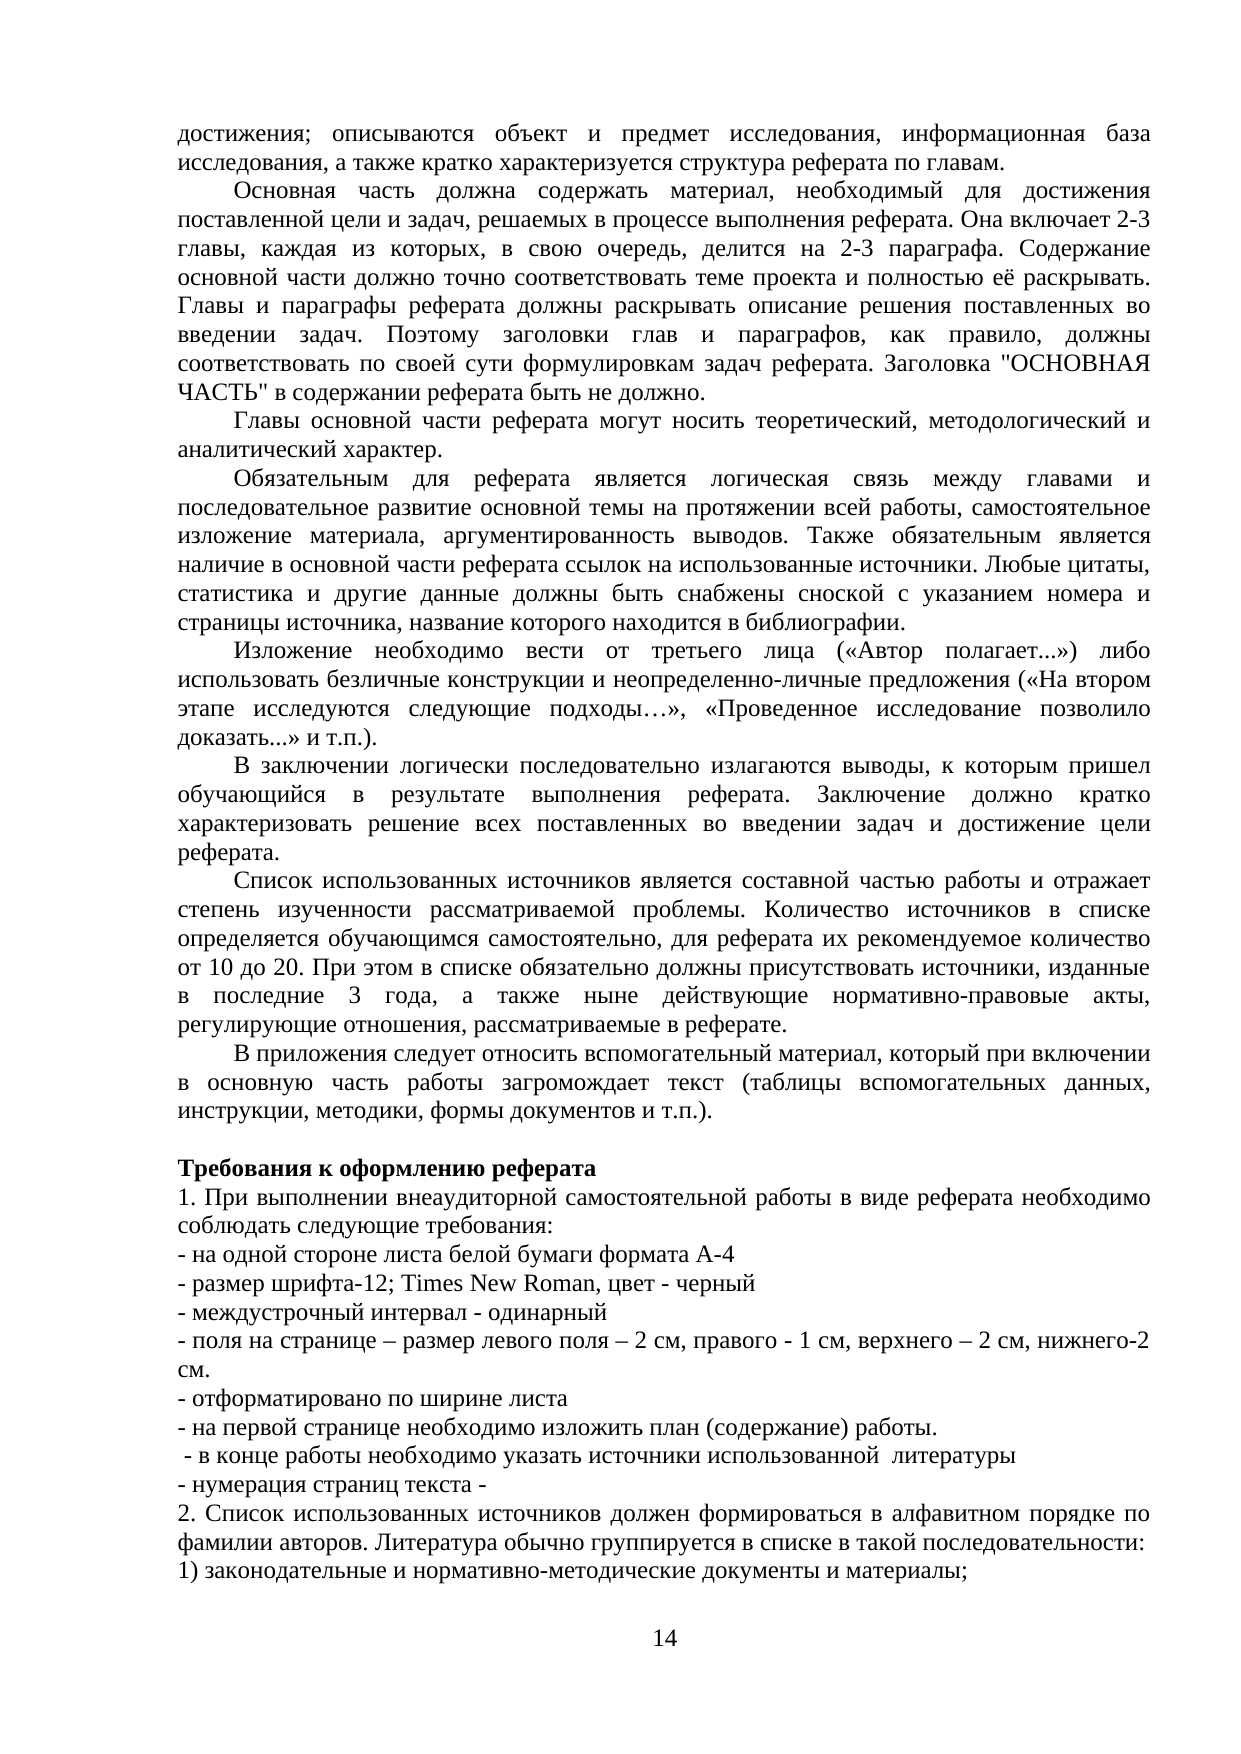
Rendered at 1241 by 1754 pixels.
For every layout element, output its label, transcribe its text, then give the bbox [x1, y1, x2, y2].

text - на первой странице необходимо изложить план (содержание) работы. [177, 1412, 1152, 1441]
text - поля на странице – размер левого поля – , правого - , верхнего – , нижнего-. [177, 1326, 1152, 1383]
text Главы основной части реферата могут носить теоретический, методологический и аналитический характер. [177, 406, 1152, 463]
text Требования к оформлению реферата [177, 1153, 1152, 1182]
text - размер шрифта-12; Times New Roman, цвет - черный [177, 1268, 1152, 1297]
text - на одной стороне листа белой бумаги формата А-4 [177, 1239, 1152, 1268]
text - нумерация страниц текста - [177, 1469, 1152, 1498]
text 1) законодательные и нормативно-методические документы и материалы; [177, 1556, 1152, 1584]
text - междустрочный интервал - одинарный [177, 1297, 1152, 1326]
text В приложения следует относить вспомогательный материал, который при включении в основную часть работы загромождает текст (таблицы вспомогательных данных, инструкции, методики, формы документов и т.п.). [177, 1038, 1152, 1124]
text Основная часть должна содержать материал, необходимый для достижения поставленной цели и задач, решаемых в процессе выполнения реферата. Она включает 2-3 главы, каждая из которых, в свою очередь, делится на 2-3 параграфа. Содержание основной части должно точно соответствовать теме проекта и полностью её раскрывать. Главы и параграфы реферата должны раскрывать описание решения поставленных во введении задач. Поэтому заголовки глав и параграфов, как правило, должны соответствовать по своей сути формулировкам задач реферата. Заголовка "ОСНОВНАЯ ЧАСТЬ" в содержании реферата быть не должно. [177, 176, 1152, 406]
text 2. Список использованных источников должен формироваться в алфавитном порядке по фамилии авторов. Литература обычно группируется в списке в такой последовательности: [177, 1498, 1152, 1556]
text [177, 118, 1152, 176]
text 1. При выполнении внеаудиторной самостоятельной работы в виде реферата необходимо соблюдать следующие требования: [177, 1182, 1152, 1239]
text Список использованных источников является составной частью работы и отражает степень изученности рассматриваемой проблемы. Количество источников в списке определяется обучающимся самостоятельно, для реферата их рекомендуемое количество от 10 до 20. При этом в списке обязательно должны присутствовать источники, изданные в последние 3 года, а также ныне действующие нормативно-правовые акты, регулирующие отношения, рассматриваемые в реферате. [177, 866, 1152, 1038]
text Обязательным для реферата является логическая связь между главами и последовательное развитие основной темы на протяжении всей работы, самостоятельное изложение материала, аргументированность выводов. Также обязательным является наличие в основной части реферата ссылок на использованные источники. Любые цитаты, статистика и другие данные должны быть снабжены сноской с указанием номера и страницы источника, название которого находится в библиографии. [177, 463, 1152, 636]
text - в конце работы необходимо указать источники использованной литературы [177, 1441, 1152, 1469]
text В заключении логически последовательно излагаются выводы, к которым пришел обучающийся в результате выполнения реферата. Заключение должно кратко характеризовать решение всех поставленных во введении задач и достижение цели реферата. [177, 751, 1152, 866]
text - отформатировано по ширине листа [177, 1383, 1152, 1412]
text Изложение необходимо вести от третьего лица («Автор полагает...») либо использовать безличные конструкции и неопределенно-личные предложения («На втором этапе исследуются следующие подходы…», «Проведенное исследование позволило доказать...» и т.п.). [177, 636, 1152, 751]
